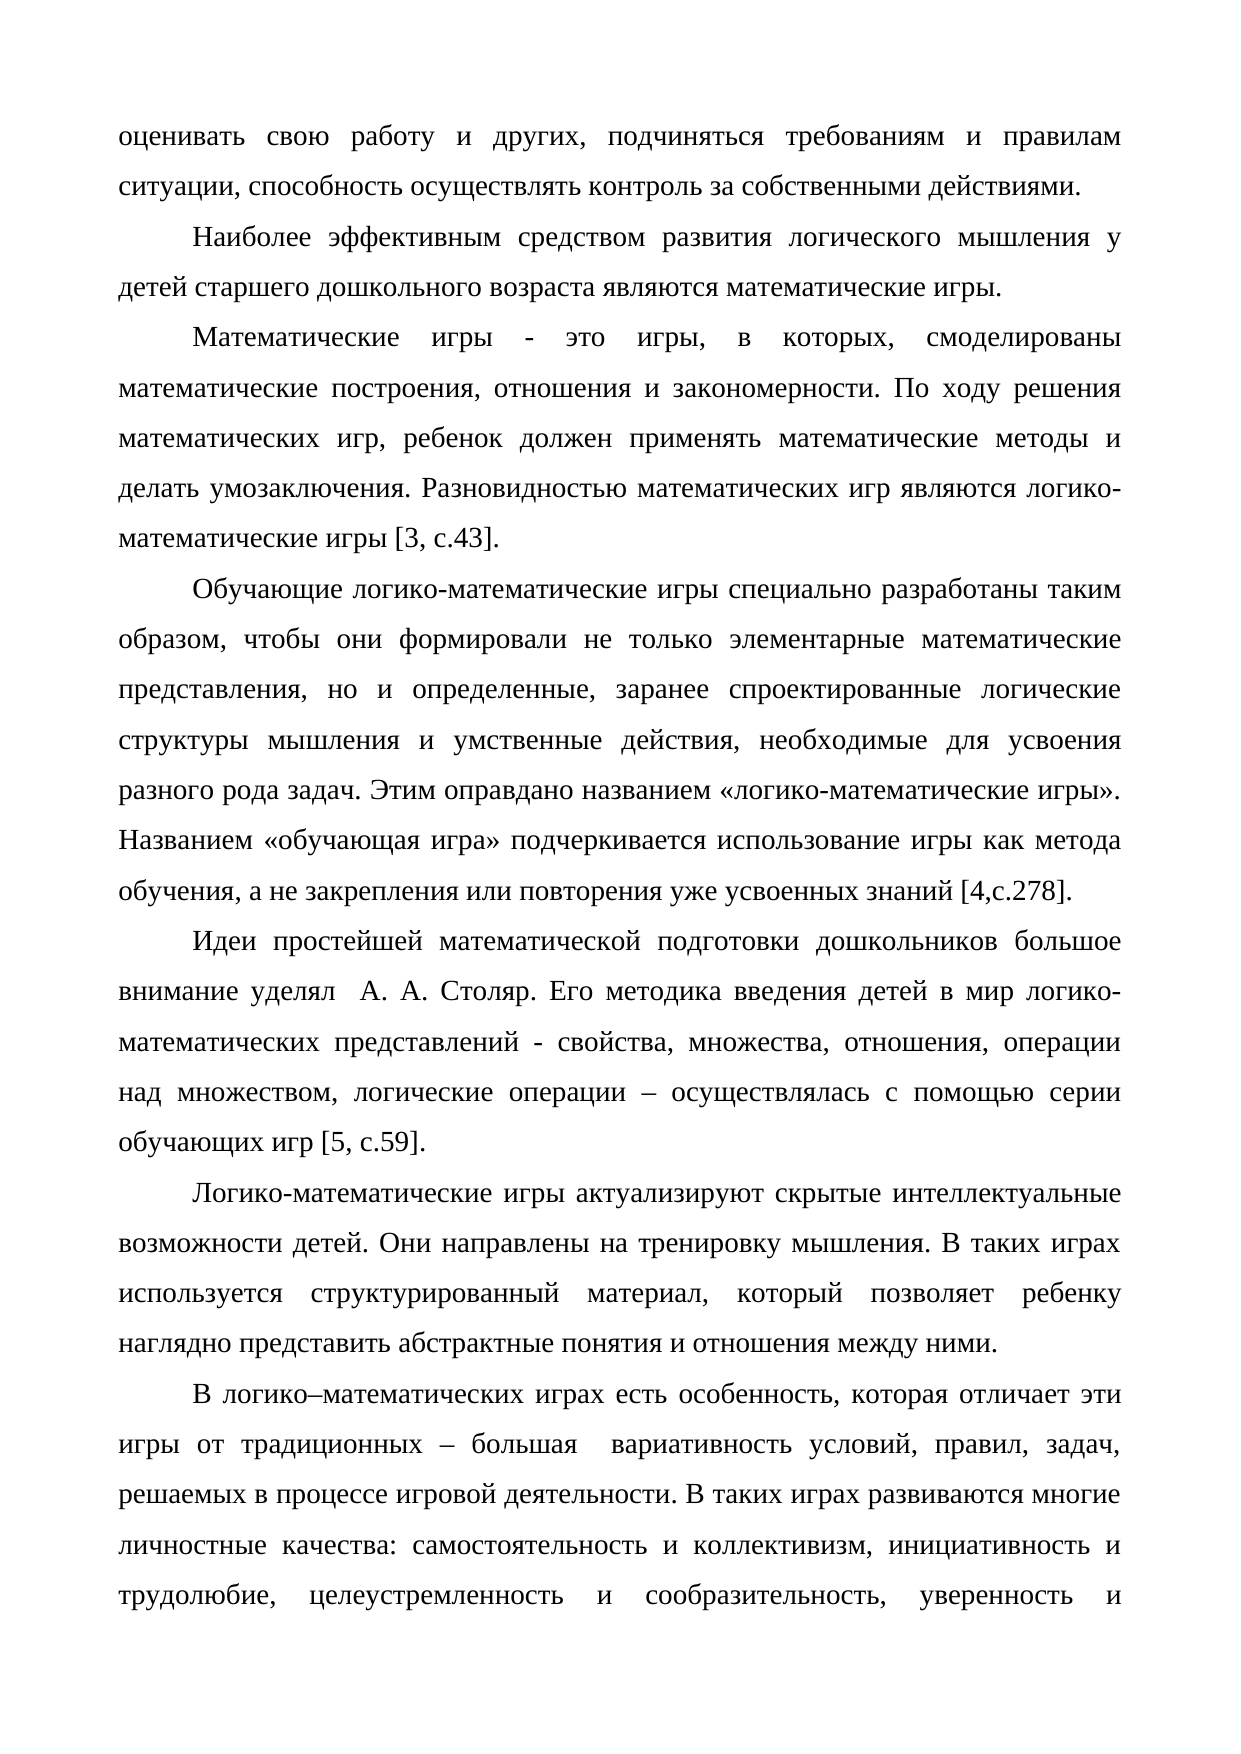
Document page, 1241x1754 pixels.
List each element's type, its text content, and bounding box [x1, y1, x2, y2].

text Обучающие логико-математические игры специально разработаны таким образом, чтобы они формировали не только элементарные математические представления, но и определенные, заранее спроектированные логические структуры мышления и умственные действия, необходимые для усвоения разного рода задач. Этим оправдано названием «логико-математические игры». Названием «обучающая игра» подчеркивается использование игры как метода обучения, а не закрепления или повторения уже усвоенных знаний [4,с.278]. [118, 571, 1122, 906]
text Логико-математические игры актуализируют скрытые интеллектуальные возможности детей. Они направлены на тренировку мышления. В таких играх используется структурированный материал, который позволяет ребенку наглядно представить абстрактные понятия и отношения между ними. [118, 1175, 1122, 1359]
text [118, 118, 1122, 202]
text Идеи простейшей математической подготовки дошкольников большое внимание уделял А. А. Столяр. Его методика введения детей в мир логико-математических представлений - свойства, множества, отношения, операции над множеством, логические операции – осуществлялась с помощью серии обучающих игр [5, с.59]. [118, 923, 1122, 1158]
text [118, 1376, 1122, 1611]
text Математические игры - это игры, в которых, смоделированы математические построения, отношения и закономерности. По ходу решения математических игр, ребенок должен применять математические методы и делать умозаключения. Разновидностью математических игр являются логико-математические игры [3, с.43]. [118, 319, 1122, 554]
text Наиболее эффективным средством развития логического мышления у детей старшего дошкольного возраста являются математические игры. [118, 219, 1122, 303]
